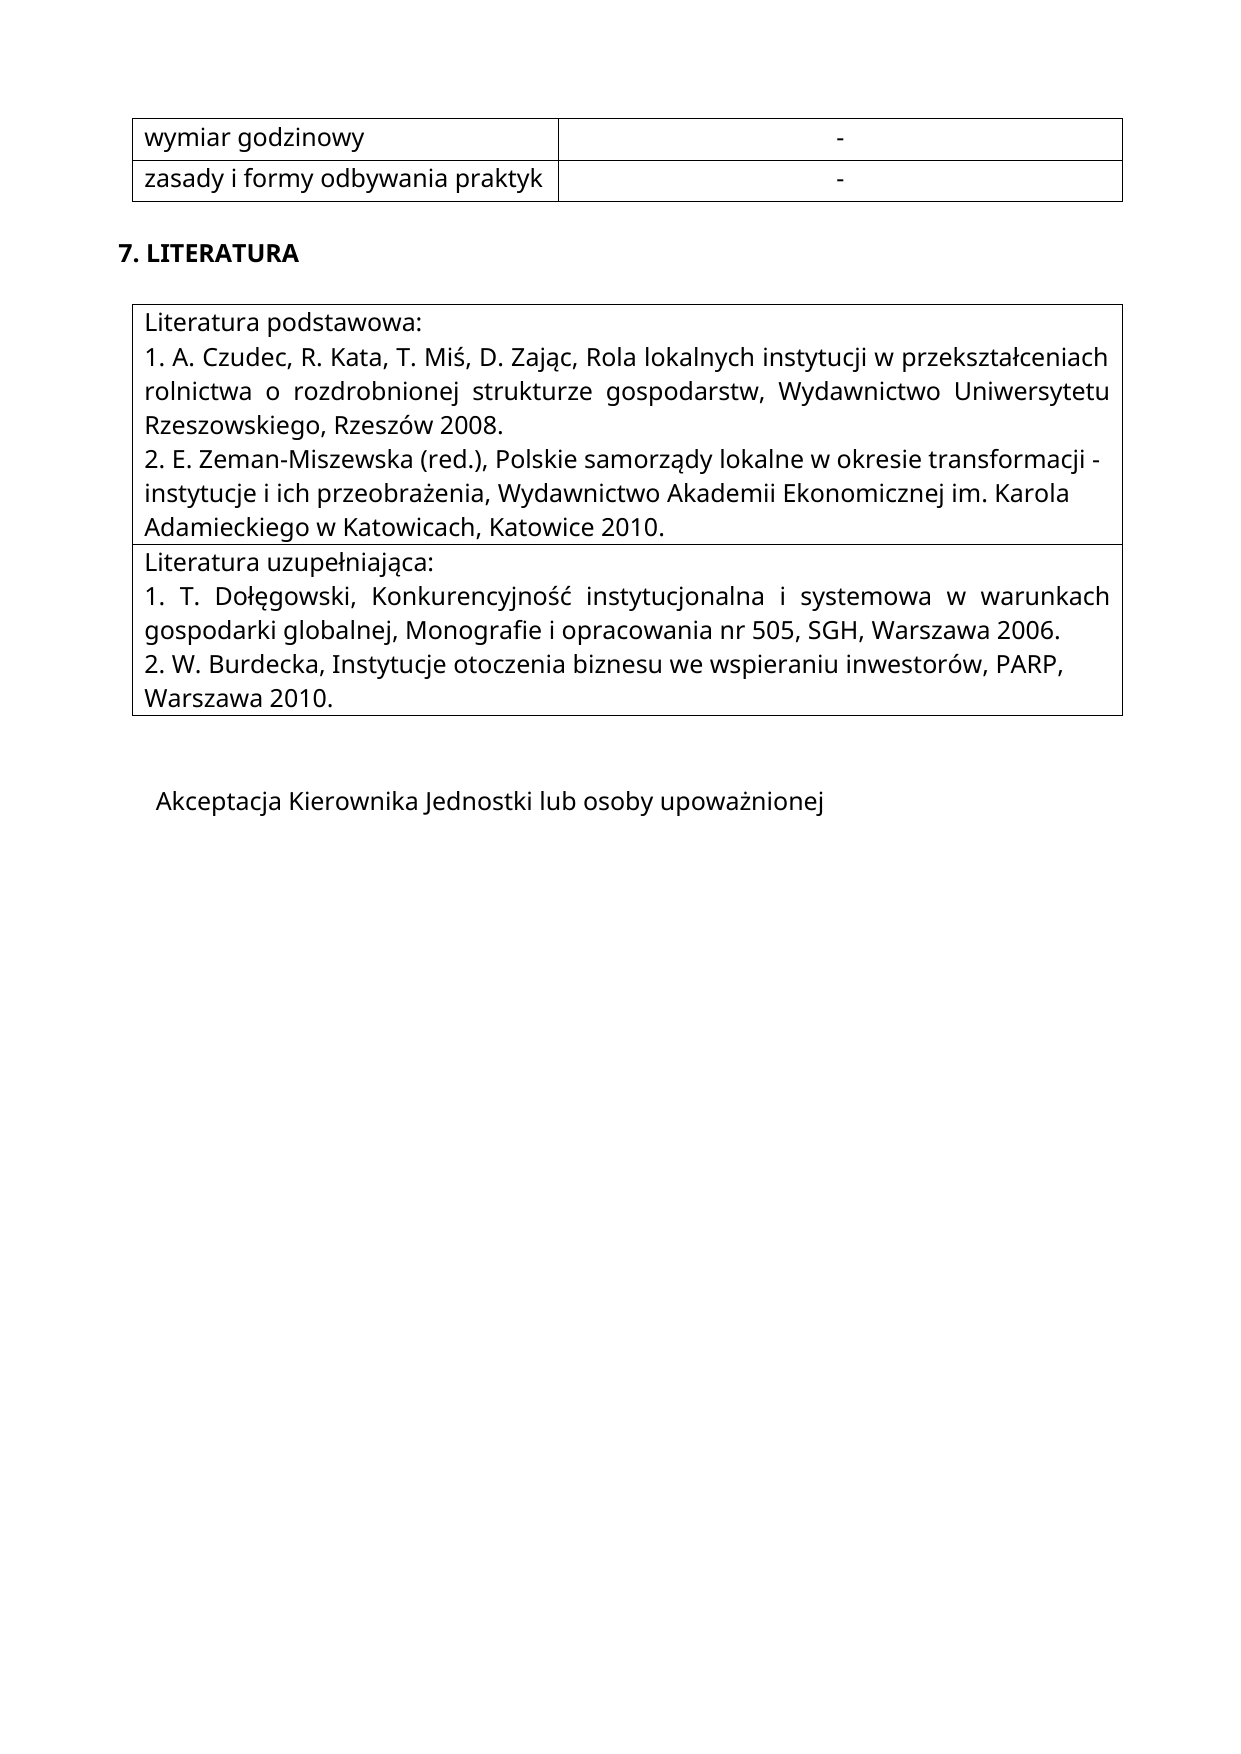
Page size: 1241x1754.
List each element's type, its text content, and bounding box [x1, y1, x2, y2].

table_header wymiar godzinowy [133, 119, 558, 159]
table_cell Literatura uzupełniająca: 1. T. Dołęgowski, Konkurencyjność instytucjonalna i systemowa w warunkach gospodarki globalnej, Monografie i opracowania nr 505, SGH, Warszawa 2006. 2. W. Burdecka, Instytucje otoczenia biznesu we wspieraniu inwestorów, PARP, Warszawa 2010. [133, 545, 1122, 715]
table_cell - [559, 161, 1122, 201]
table_header - [559, 119, 1122, 159]
table_cell zasady i formy odbywania praktyk [133, 161, 558, 201]
text Akceptacja Kierownika Jednostki lub osoby upoważnionej [156, 784, 1122, 818]
text 7. LITERATURA [118, 236, 1122, 270]
table_header Literatura podstawowa: 1. A. Czudec, R. Kata, T. Miś, D. Zając, Rola lokalnych instytucji w przekształceniach rolnictwa o rozdrobnionej strukturze gospodarstw, Wydawnictwo Uniwersytetu Rzeszowskiego, Rzeszów 2008. 2. E. Zeman-Miszewska (red.), Polskie samorządy lokalne w okresie transformacji - instytucje i ich przeobrażenia, Wydawnictwo Akademii Ekonomicznej im. Karola Adamieckiego w Katowicach, Katowice 2010. [133, 305, 1122, 543]
